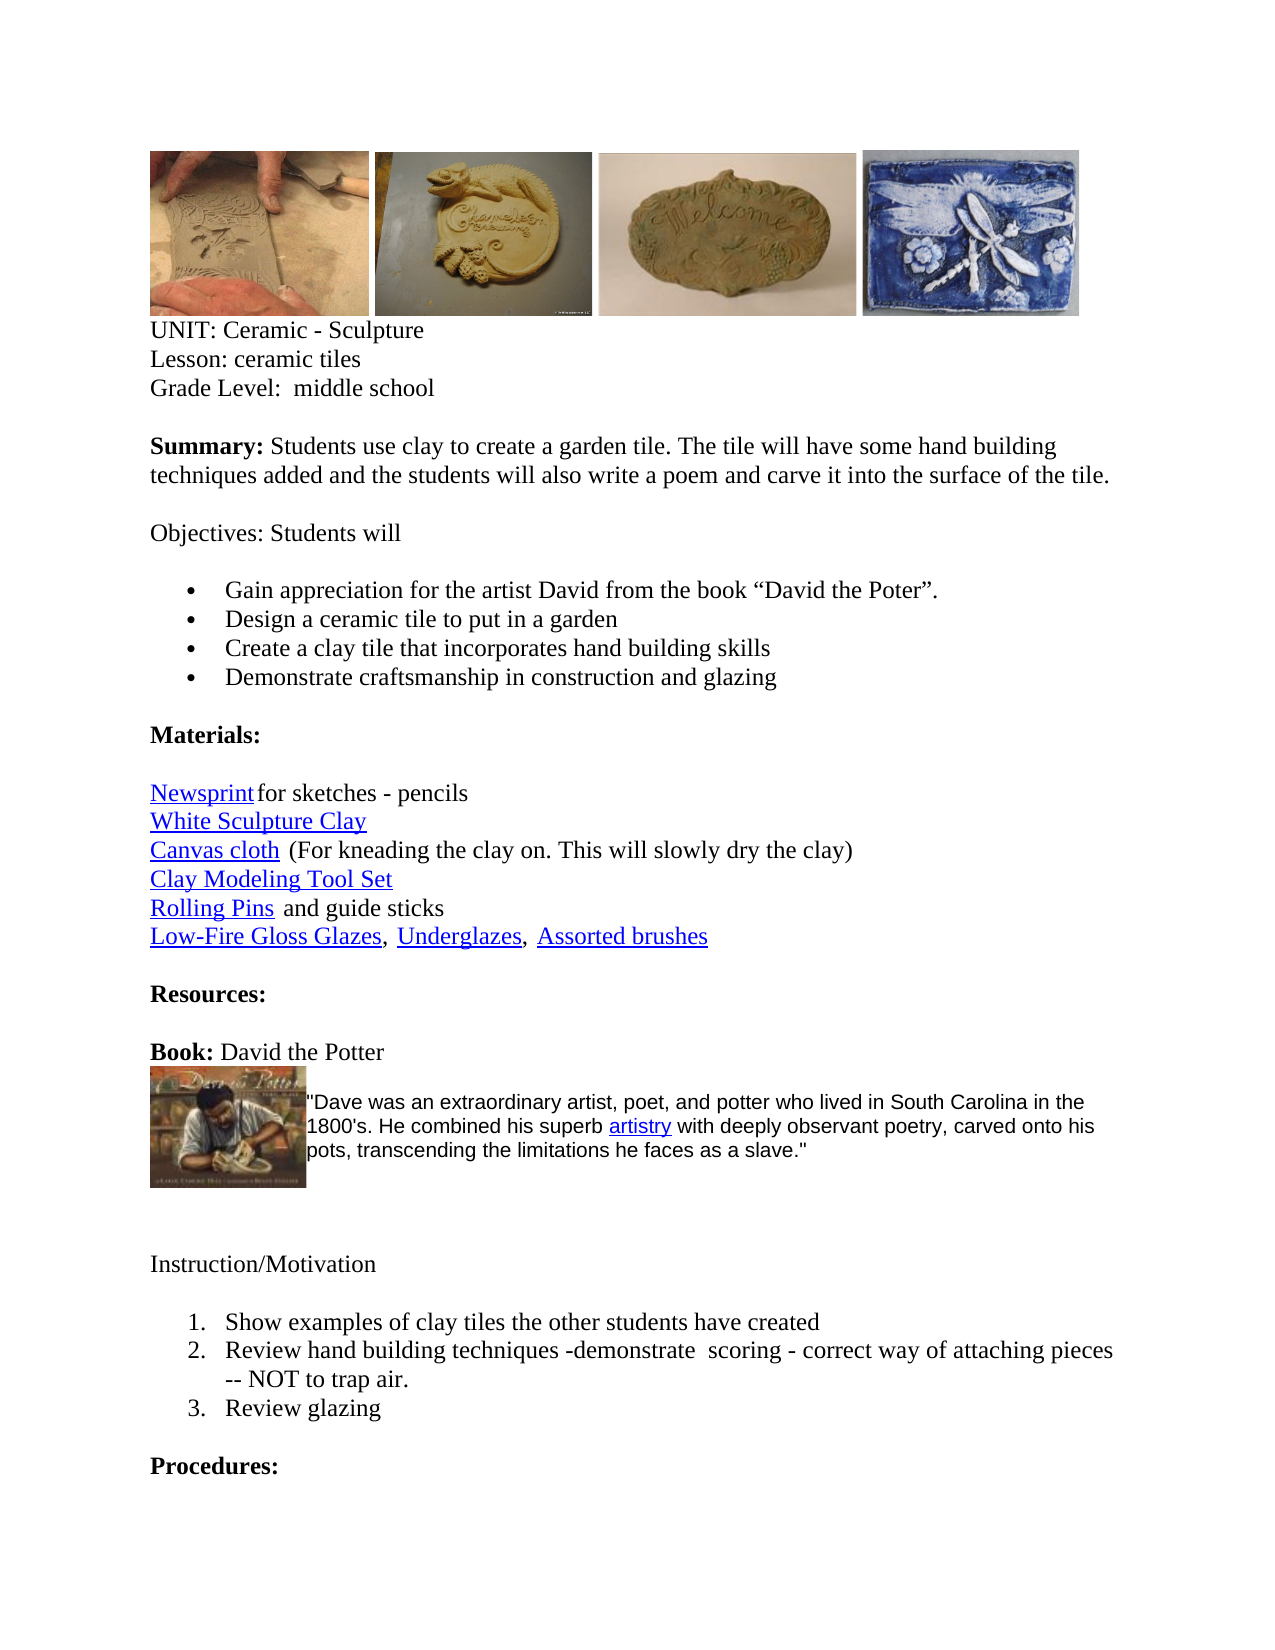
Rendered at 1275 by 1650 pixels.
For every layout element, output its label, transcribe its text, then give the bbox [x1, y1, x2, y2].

list Show examples of clay tiles the other students have created [187, 1307, 1125, 1336]
list Demonstrate craftsmanship in construction and glazing [187, 662, 1125, 691]
list Gain appreciation for the artist David from the book “David the Poter”. [187, 576, 1125, 604]
text Resources: [150, 979, 1125, 1008]
list Create a clay tile that incorporates hand building skills [187, 633, 1125, 662]
picture [150, 1066, 307, 1188]
list Review hand building techniques -demonstrate scoring - correct way of attaching pieces -- NOT to trap air. [187, 1336, 1125, 1393]
picture [375, 152, 593, 316]
list Design a ceramic tile to put in a garden [187, 604, 1125, 633]
picture [150, 151, 369, 316]
text Newsprintfor sketches - pencils White Sculpture Clay Canvas cloth (For kneading the clay on. This will slowly dry the clay) Clay Modeling Tool Set Rolling Pins and guide sticks Low-Fire Gloss Glazes, Underglazes, Assorted brushes [150, 778, 1125, 950]
text Procedures: [150, 1451, 1125, 1480]
text Instruction/Motivation [150, 1249, 1125, 1278]
picture [598, 153, 857, 316]
text Materials: [150, 720, 1125, 748]
list Review glazing [187, 1393, 1125, 1422]
text Objectives: Students will [150, 518, 1125, 546]
text Book: David the Potter "Dave was an extraordinary artist, poet, and potter who lived in South Carolina in the 1800's. He combined his superb artistry with deeply observant poetry, carved onto his pots, transcending the limitations he faces as a slave." [150, 1037, 1125, 1162]
picture [862, 150, 1080, 316]
text Summary: Students use clay to create a garden tile. The tile will have some hand building techniques added and the students will also write a poem and carve it into the surface of the tile. [150, 431, 1125, 488]
